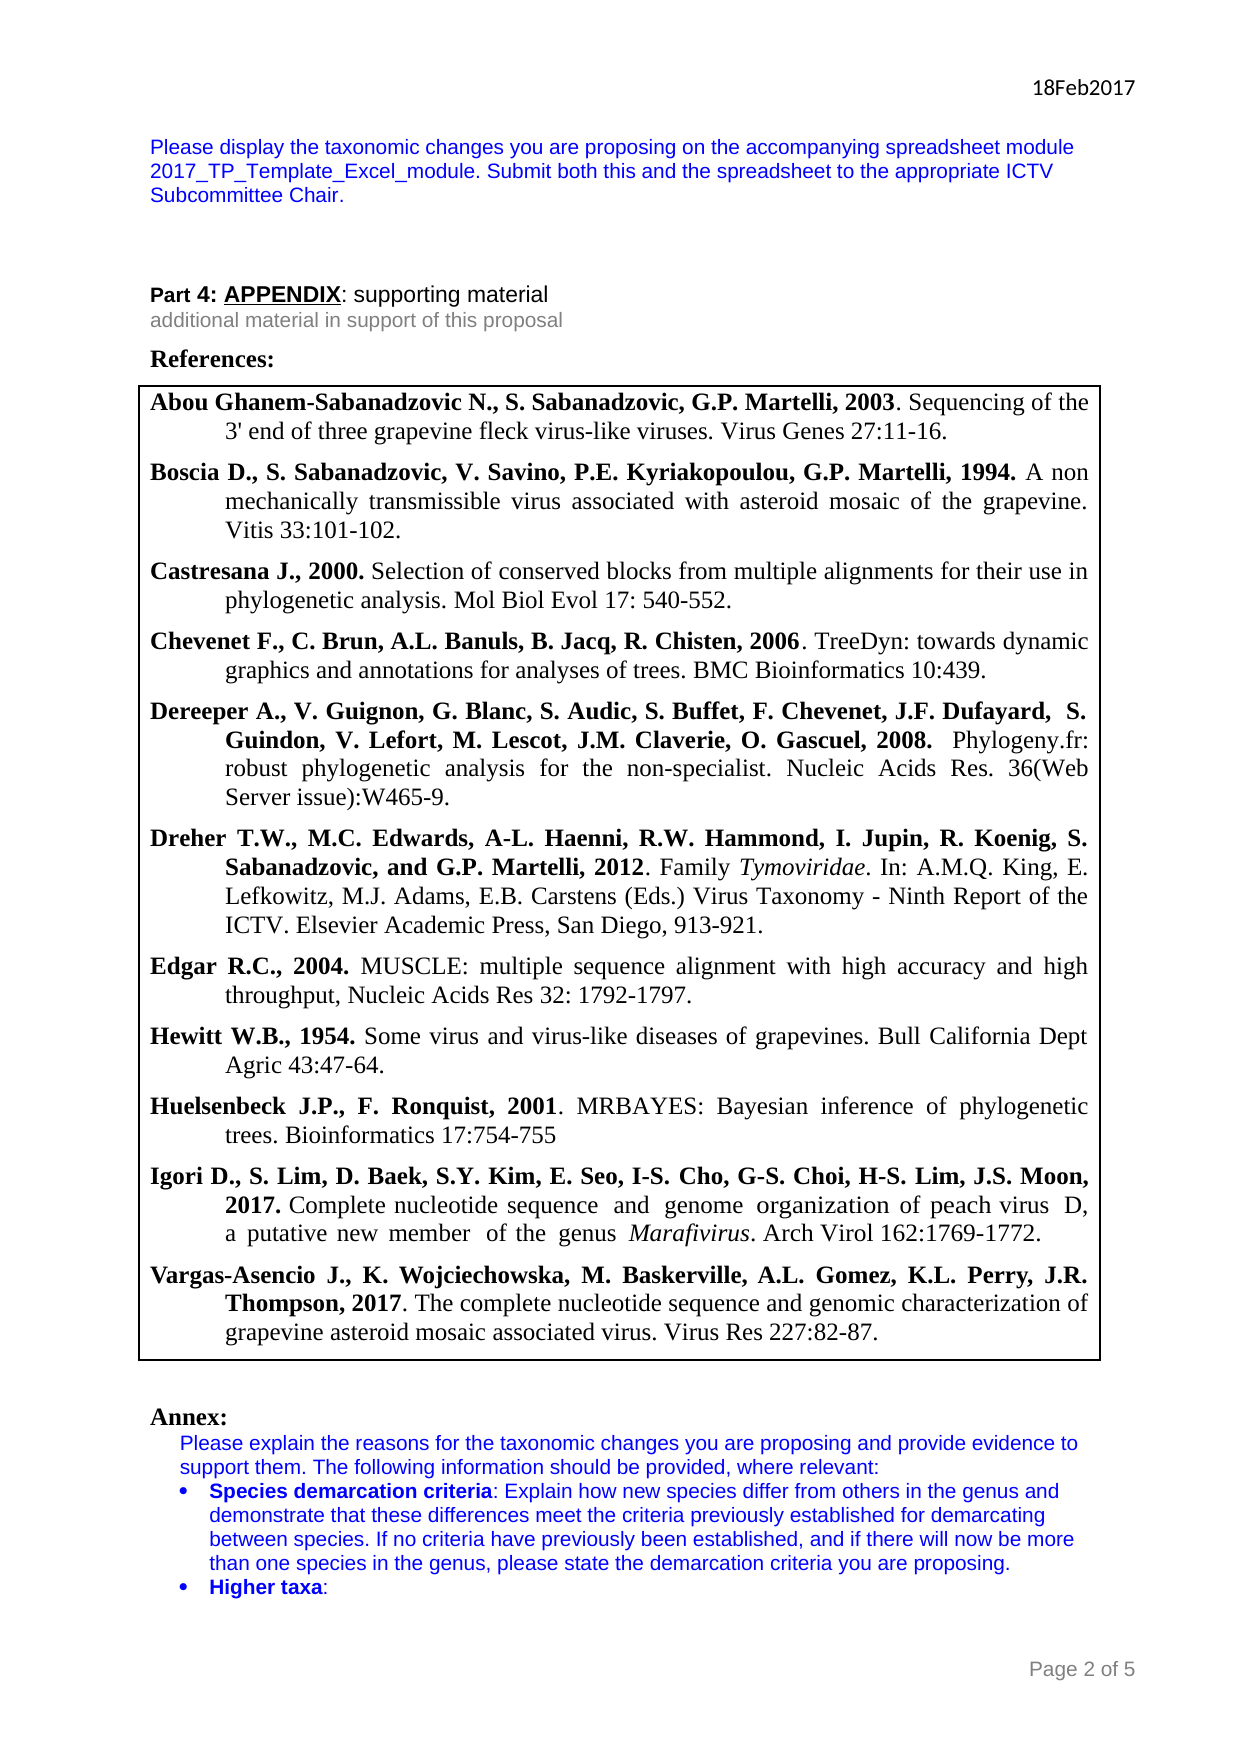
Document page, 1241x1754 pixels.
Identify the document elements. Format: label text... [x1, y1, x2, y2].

table_header additional material in support of this proposal [139, 308, 1100, 344]
table_cell Abou Ghanem-Sabanadzovic N., S. Sabanadzovic, G.P. Martelli, 2003. Sequencing of the 3' end of three grapevine fleck virus-like viruses. Virus Genes 27:11-16. Boscia D., S. Sabanadzovic, V. Savino, P.E. Kyriakopoulou, G.P. Martelli, 1994. A non mechanically transmissible virus associated with asteroid mosaic of the grapevine. Vitis 33:101-102. Castresana J., 2000. Selection of conserved blocks from multiple alignments for their use in phylogenetic analysis. Mol Biol Evol 17: 540-552. Chevenet F., C. Brun, A.L. Banuls, B. Jacq, R. Chisten, 2006. TreeDyn: towards dynamic graphics and annotations for analyses of trees. BMC Bioinformatics 10:439. Dereeper A., V. Guignon, G. Blanc, S. Audic, S. Buffet, F. Chevenet, J.F. Dufayard, S. Guindon, V. Lefort, M. Lescot, J.M. Claverie, O. Gascuel, 2008. Phylogeny.fr: robust phylogenetic analysis for the non-specialist. Nucleic Acids Res. 36(Web Server issue):W465-9. Dreher T.W., M.C. Edwards, A-L. Haenni, R.W. Hammond, I. Jupin, R. Koenig, S. Sabanadzovic, and G.P. Martelli, 2012. Family Tymoviridae. In: A.M.Q. King, E. Lefkowitz, M.J. Adams, E.B. Carstens (Eds.) Virus Taxonomy - Ninth Report of the ICTV. Elsevier Academic Press, San Diego, 913-921. Edgar R.C., 2004. MUSCLE: multiple sequence alignment with high accuracy and high throughput, Nucleic Acids Res 32: 1792-1797. Hewitt W.B., 1954. Some virus and virus-like diseases of grapevines. Bull California Dept Agric 43:47-64. Huelsenbeck J.P., F. Ronquist, 2001. MRBAYES: Bayesian inference of phylogenetic trees. Bioinformatics 17:754-755 Igori D., S. Lim, D. Baek, S.Y. Kim, E. Seo, I-S. Cho, G-S. Choi, H-S. Lim, J.S. Moon, 2017. Complete nucleotide sequence and genome organization of peach virus D, a putative new member of the genus Marafivirus. Arch Virol 162:1769-1772. Vargas-Asencio J., K. Wojciechowska, M. Baskerville, A.L. Gomez, K.L. Perry, J.R. Thompson, 2017. The complete nucleotide sequence and genomic characterization of grapevine asteroid mosaic associated virus. Virus Res 227:82-87. [140, 387, 1099, 1358]
table_cell References: [139, 344, 1100, 385]
text Part 4: APPENDIX: supporting material [150, 281, 1135, 307]
text Please display the taxonomic changes you are proposing on the accompanying spreadsheet module 2017_TP_Template_Excel_module. Submit both this and the spreadsheet to the appropriate ICTV Subcommittee Chair. [150, 135, 1135, 207]
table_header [139, 1389, 1100, 1598]
